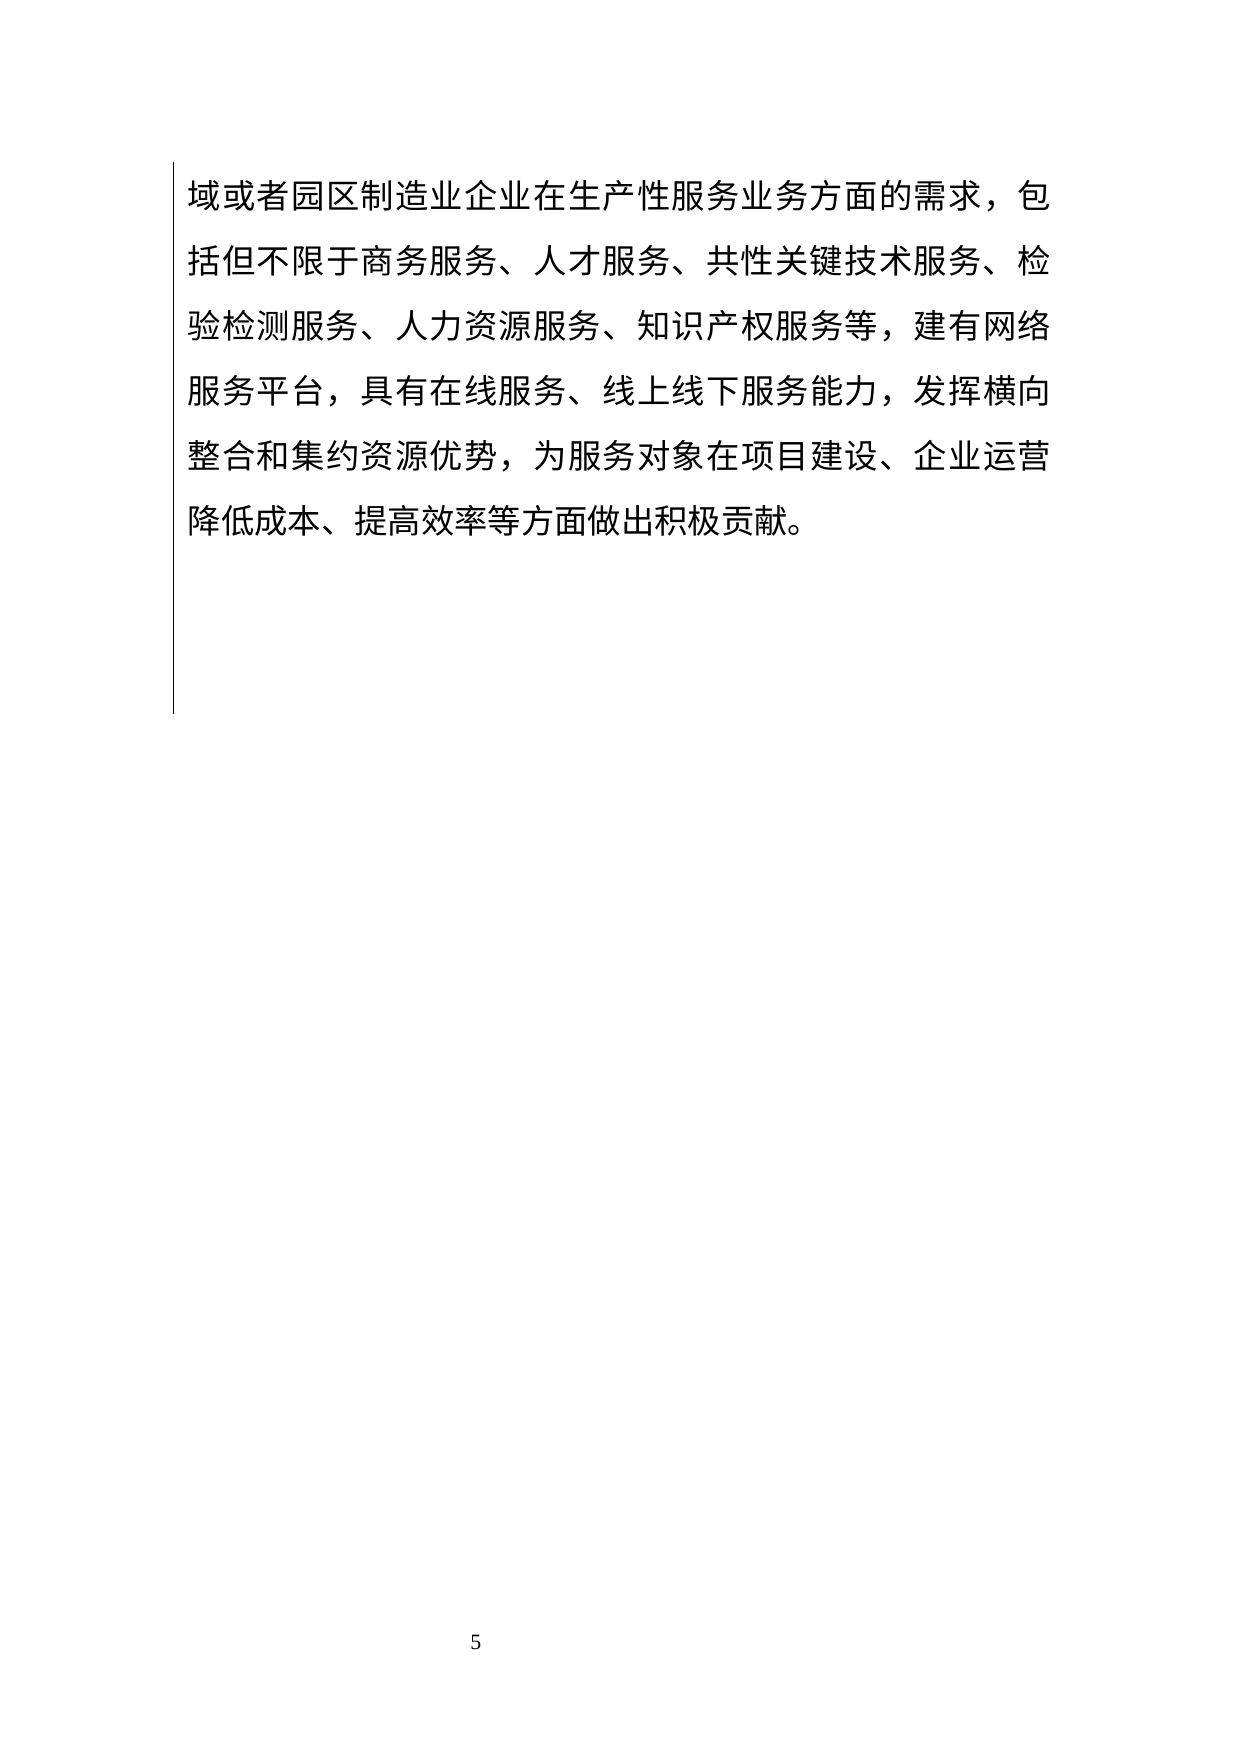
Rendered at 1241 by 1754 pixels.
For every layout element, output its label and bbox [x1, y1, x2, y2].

text [187, 162, 1053, 552]
